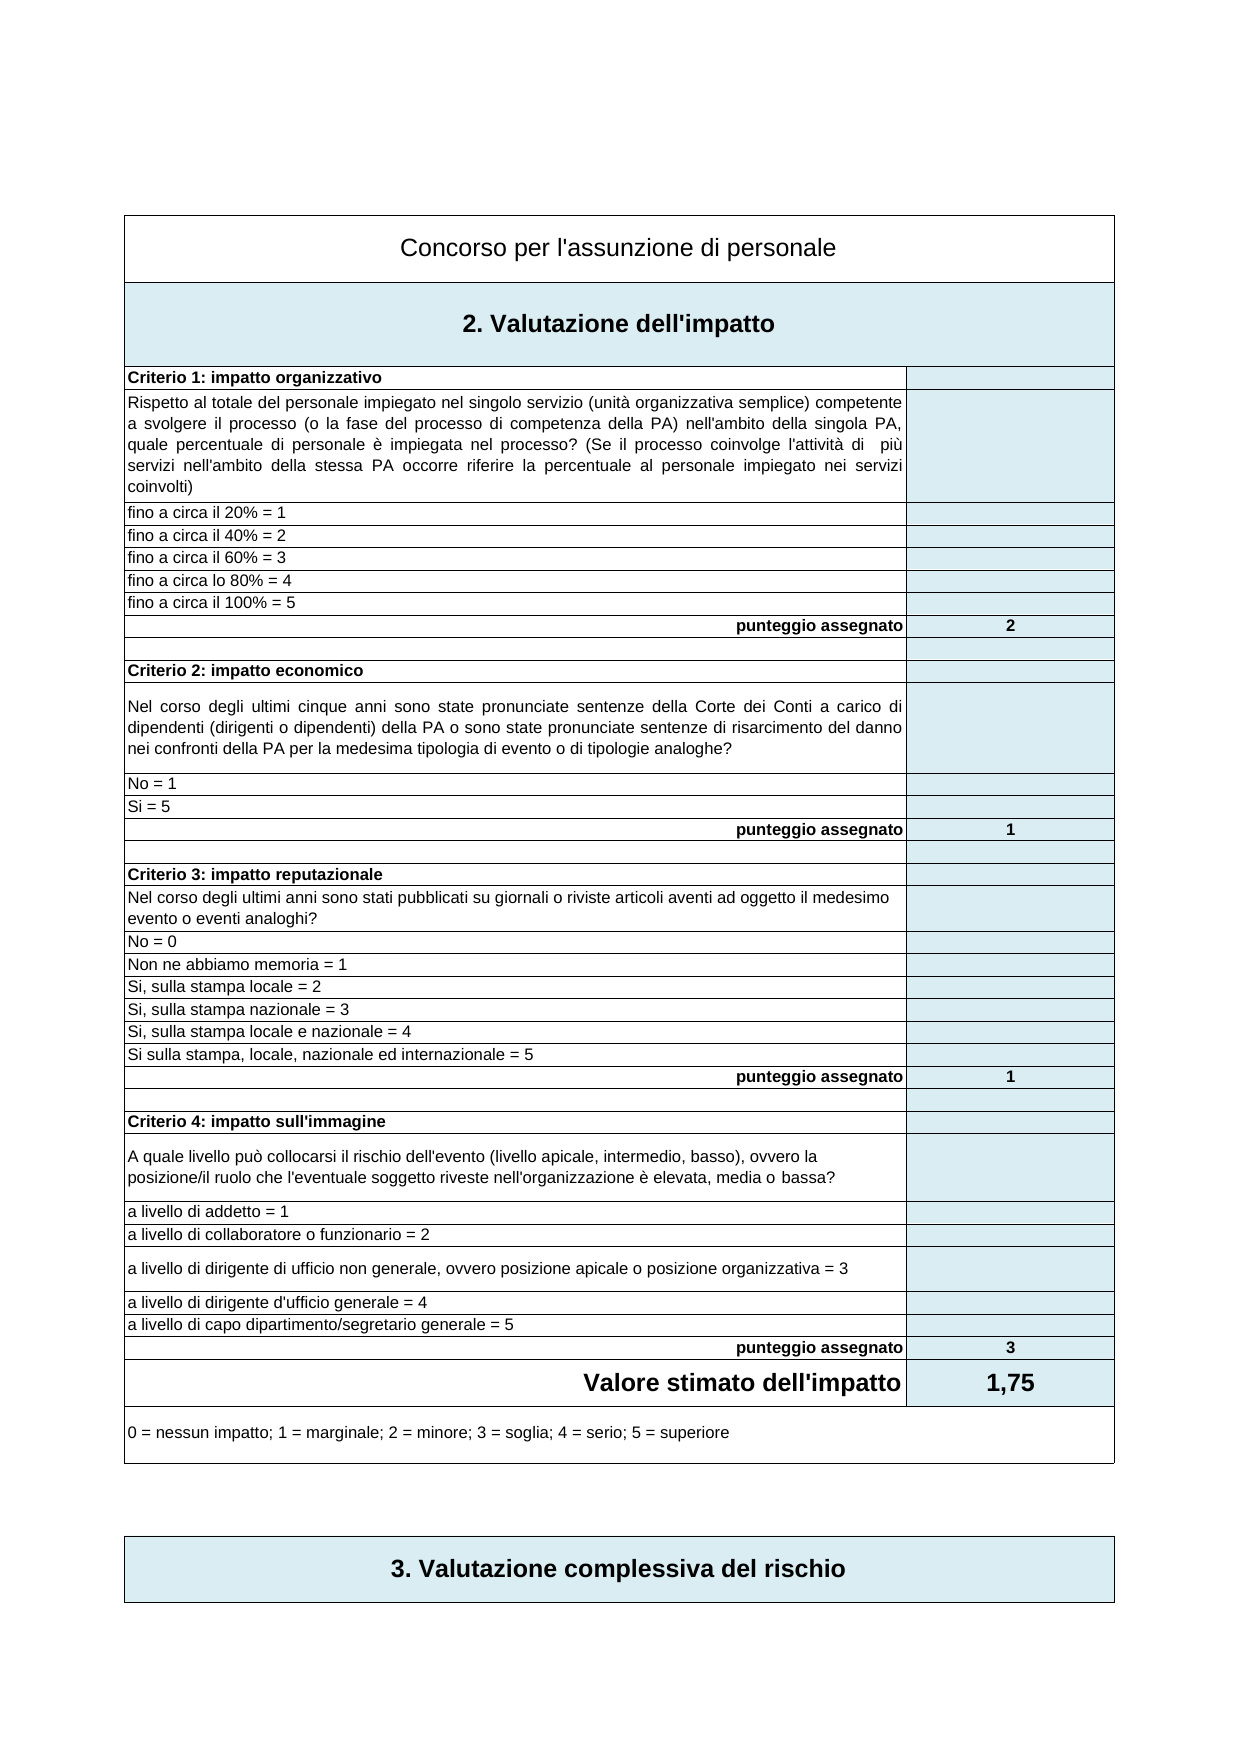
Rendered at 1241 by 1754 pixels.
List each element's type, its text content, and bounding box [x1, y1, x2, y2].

table_cell Criterio 1: impatto organizzativo [125, 367, 906, 389]
table_cell 2 [907, 616, 1114, 637]
table_cell [907, 593, 1114, 614]
table_cell [125, 1089, 906, 1111]
table_cell 1 [907, 1067, 1114, 1088]
table_cell a livello di dirigente di ufficio non generale, ovvero posizione apicale o posizione organizzativa = 3 [125, 1247, 906, 1291]
table_cell Nel corso degli ultimi cinque anni sono state pronunciate sentenze della Corte dei Conti a carico di dipendenti (dirigenti o dipendenti) della PA o sono state pronunciate sentenze di risarcimento del danno nei confronti della PA per la medesima tipologia di evento o di tipologie analoghe? [125, 683, 906, 773]
table_cell [907, 1044, 1114, 1066]
table_cell [907, 977, 1114, 998]
table_cell fino a circa il 20% = 1 [125, 503, 906, 524]
table_cell punteggio assegnato [125, 819, 906, 840]
table_cell fino a circa il 40% = 2 [125, 526, 906, 547]
table_cell [125, 841, 906, 863]
table_header Concorso per l'assunzione di personale [125, 216, 1114, 282]
table_cell Si, sulla stampa locale e nazionale = 4 [125, 1022, 906, 1043]
table_cell Si sulla stampa, locale, nazionale ed internazionale = 5 [125, 1044, 906, 1066]
table_cell [907, 954, 1114, 976]
table_cell Criterio 3: impatto reputazionale [125, 864, 906, 885]
table_cell [907, 367, 1114, 389]
table_cell [907, 864, 1114, 885]
table_cell [907, 638, 1114, 659]
table_cell [907, 1022, 1114, 1043]
table_cell 1 [907, 819, 1114, 840]
table_cell [907, 390, 1114, 502]
table_cell fino a circa lo 80% = 4 [125, 571, 906, 592]
table_cell Rispetto al totale del personale impiegato nel singolo servizio (unità organizzativa semplice) competente a svolgere il processo (o la fase del processo di competenza della PA) nell'ambito della singola PA, quale percentuale di personale è impiegata nel processo? (Se il processo coinvolge l'attività di più servizi nell'ambito della stessa PA occorre riferire la percentuale al personale impiegato nei servizi coinvolti) [125, 390, 906, 502]
table_cell fino a circa il 100% = 5 [125, 593, 906, 614]
table_cell 1,75 [907, 1360, 1114, 1406]
table_cell [907, 1202, 1114, 1223]
table_cell [907, 841, 1114, 863]
table_cell Si, sulla stampa nazionale = 3 [125, 999, 906, 1021]
table_cell [907, 1292, 1114, 1314]
table_cell punteggio assegnato [125, 616, 906, 637]
table_cell [907, 683, 1114, 773]
table_cell [907, 661, 1114, 682]
table_cell Valore stimato dell'impatto [125, 1360, 906, 1406]
table_cell [907, 796, 1114, 818]
table_cell 2. Valutazione dell'impatto [125, 283, 1114, 366]
table_cell [907, 1112, 1114, 1133]
table_cell Nel corso degli ultimi anni sono stati pubblicati su giornali o riviste articoli aventi ad oggetto il medesimo evento o eventi analoghi? [125, 886, 906, 931]
table_cell [907, 526, 1114, 547]
table_cell [907, 932, 1114, 953]
table_cell a livello di collaboratore o funzionario = 2 [125, 1225, 906, 1246]
table_cell Criterio 4: impatto sull'immagine [125, 1112, 906, 1133]
table_cell a livello di capo dipartimento/segretario generale = 5 [125, 1315, 906, 1336]
table_cell fino a circa il 60% = 3 [125, 548, 906, 569]
table_cell No = 0 [125, 932, 906, 953]
table_cell punteggio assegnato [125, 1337, 906, 1359]
table_cell [907, 774, 1114, 795]
table_cell [907, 1247, 1114, 1291]
table_cell [907, 1134, 1114, 1201]
table_cell [907, 503, 1114, 524]
table_cell 3 [907, 1337, 1114, 1359]
table_cell a livello di addetto = 1 [125, 1202, 906, 1223]
table_cell Si = 5 [125, 796, 906, 818]
table_cell A quale livello può collocarsi il rischio dell'evento (livello apicale, intermedio, basso), ovvero la posizione/il ruolo che l'eventuale soggetto riveste nell'organizzazione è elevata, media o bassa? [125, 1134, 906, 1201]
table_cell Criterio 2: impatto economico [125, 661, 906, 682]
table_cell Non ne abbiamo memoria = 1 [125, 954, 906, 976]
table_cell [907, 1089, 1114, 1111]
table_cell [907, 548, 1114, 569]
table_cell a livello di dirigente d'ufficio generale = 4 [125, 1292, 906, 1314]
table_cell No = 1 [125, 774, 906, 795]
table_cell punteggio assegnato [125, 1067, 906, 1088]
table_cell [907, 886, 1114, 931]
table_cell 0 = nessun impatto; 1 = marginale; 2 = minore; 3 = soglia; 4 = serio; 5 = superiore [125, 1407, 1114, 1463]
table_cell [907, 571, 1114, 592]
table_cell [907, 1225, 1114, 1246]
table_cell [907, 999, 1114, 1021]
table_cell Si, sulla stampa locale = 2 [125, 977, 906, 998]
table_cell [907, 1315, 1114, 1336]
table_cell [125, 638, 906, 659]
